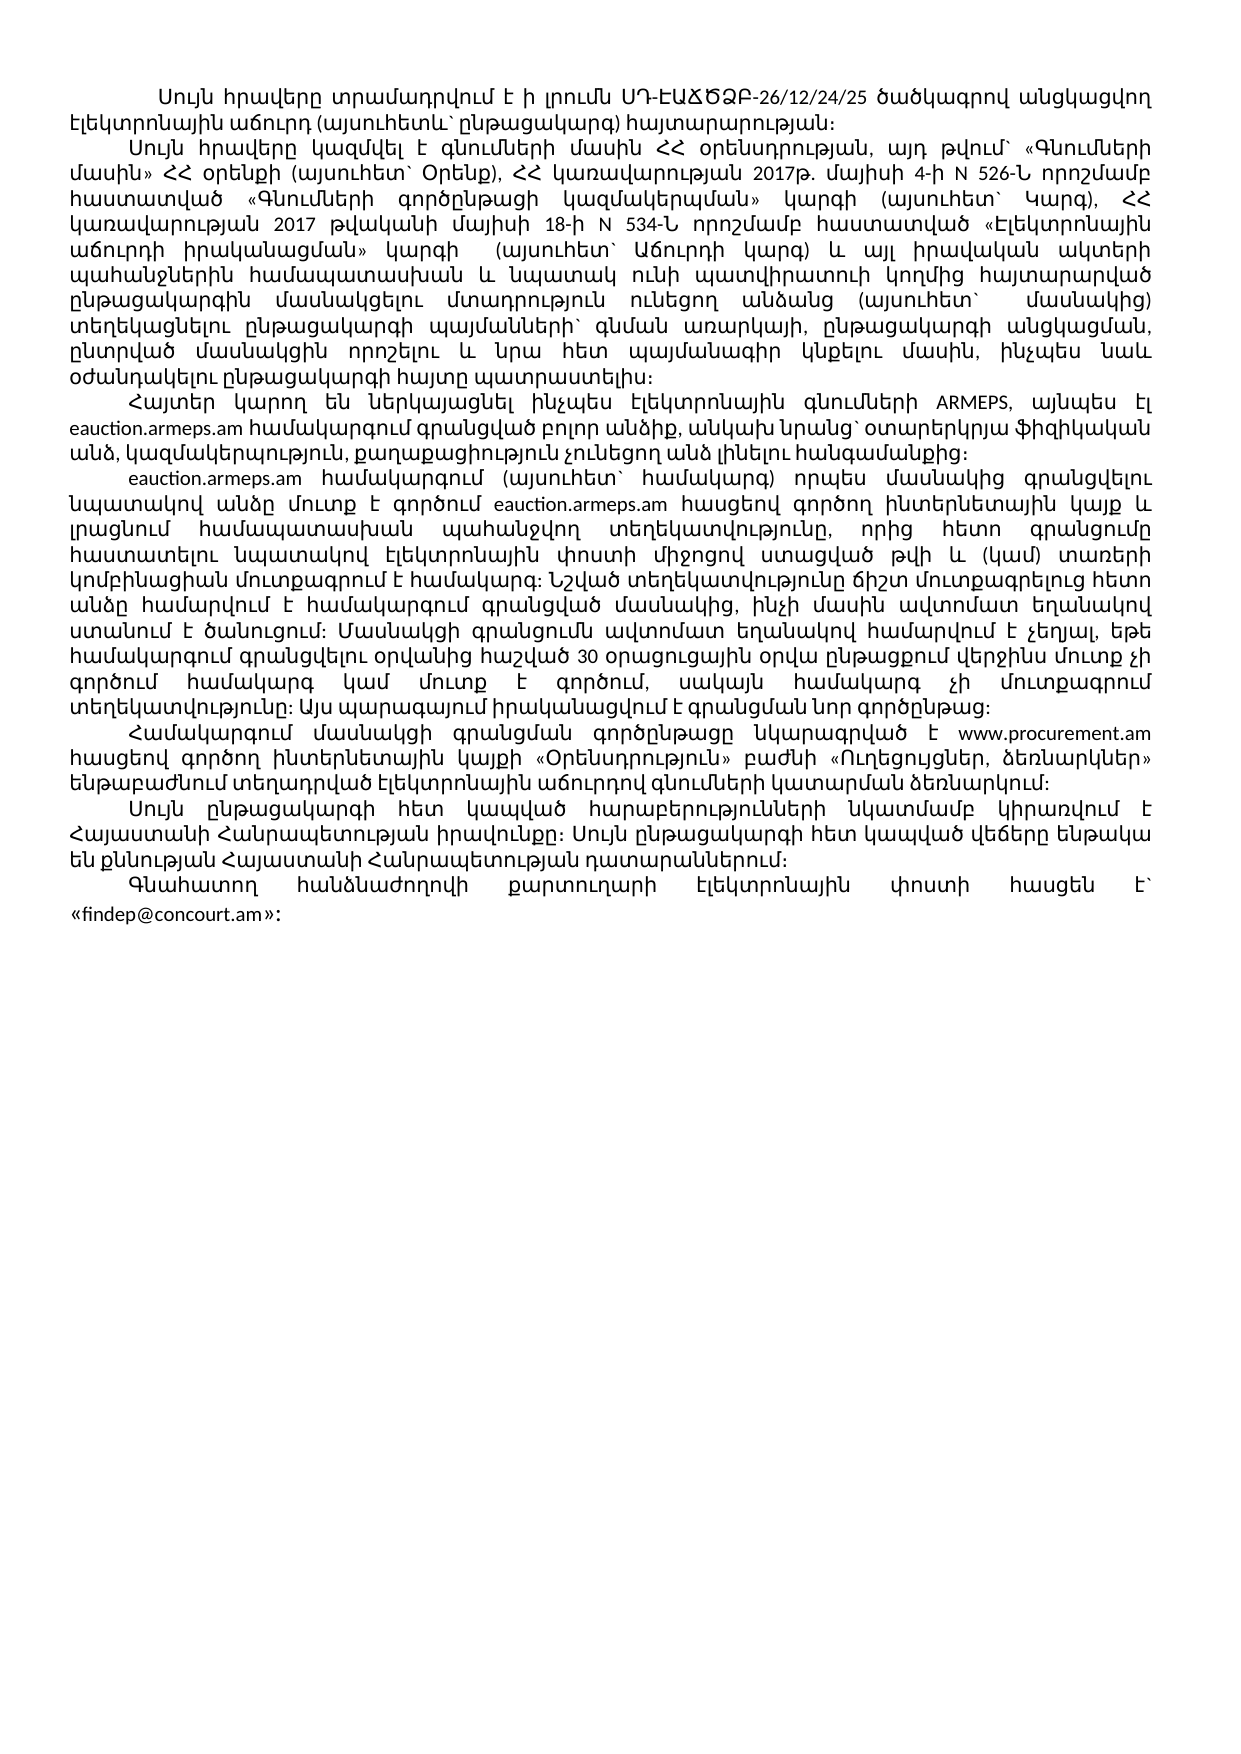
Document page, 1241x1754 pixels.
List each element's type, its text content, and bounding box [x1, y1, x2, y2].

text Սույն հրավերը տրամադրվում է ի լրումն ՍԴ-ԷԱՃԾՁԲ-26/12/24/25 ծածկագրով անցկացվող էլեկտրոնային աճուրդ (այսուհետև` ընթացակարգ) հայտարարության։ [69, 84, 1152, 135]
text Հայտեր կարող են ներկայացնել ինչպես էլեկտրոնային գնումների ARMEPS, այնպես էլ eauction.armeps.am համակարգում գրանցված բոլոր անձիք, անկախ նրանց` օտարերկրյա ֆիզիկական անձ, կազմակերպություն, քաղաքացիություն չունեցող անձ լինելու հանգամանքից։ [69, 389, 1152, 466]
text Համակարգում մասնակցի գրանցման գործընթացը նկարագրված է www.procurement.am հասցեով գործող ինտերնետային կայքի «Օրենսդրություն» բաժնի «Ուղեցույցներ, ձեռնարկներ» ենթաբաժնում տեղադրված էլեկտրոնային աճուրդով գնումների կատարման ձեռնարկում: [69, 720, 1152, 796]
text Գնահատող հանձնաժողովի քարտուղարի էլեկտրոնային փոստի հասցեն է` «findep@concourt.am»: [69, 872, 1152, 928]
text eauction.armeps.am համակարգում (այսուհետ` համակարգ) որպես մասնակից գրանցվելու նպատակով անձը մուտք է գործում eauction.armeps.am հասցեով գործող ինտերնետային կայք և լրացնում համապատասխան պահանջվող տեղեկատվությունը, որից հետո գրանցումը հաստատելու նպատակով էլեկտրոնային փոստի միջոցով ստացված թվի և (կամ) տառերի կոմբինացիան մուտքագրում է համակարգ: Նշված տեղեկատվությունը ճիշտ մուտքագրելուց հետո անձը համարվում է համակարգում գրանցված մասնակից, ինչի մասին ավտոմատ եղանակով ստանում է ծանուցում: Մասնակցի գրանցումն ավտոմատ եղանակով համարվում է չեղյալ, եթե համակարգում գրանցվելու օրվանից հաշված 30 օրացուցային օրվա ընթացքում վերջինս մուտք չի գործում համակարգ կամ մուտք է գործում, սակայն համակարգ չի մուտքագրում տեղեկատվությունը: Այս պարագայում իրականացվում է գրանցման նոր գործընթաց: [69, 466, 1152, 720]
text Սույն հրավերը կազմվել է գնումների մասին ՀՀ օրենսդրության, այդ թվում` «Գնումների մասին» ՀՀ օրենքի (այսուհետ` Օրենք), ՀՀ կառավարության 2017թ. մայիսի 4-ի N 526-Ն որոշմամբ հաստատված «Գնումների գործընթացի կազմակերպման» կարգի (այսուհետ` Կարգ), ՀՀ կառավարության 2017 թվականի մայիսի 18-ի N 534-Ն որոշմամբ հաստատված «Էլեկտրոնային աճուրդի իրականացման» կարգի (այսուհետ` Աճուրդի կարգ) և այլ իրավական ակտերի պահանջներին համապատասխան և նպատակ ունի պատվիրատուի կողմից հայտարարված ընթացակարգին մասնակցելու մտադրություն ունեցող անձանց (այսուհետ` մասնակից) տեղեկացնելու ընթացակարգի պայմանների` գնման առարկայի, ընթացակարգի անցկացման, ընտրված մասնակցին որոշելու և նրա հետ պայմանագիր կնքելու մասին, ինչպես նաև օժանդակելու ընթացակարգի հայտը պատրաստելիս։ [69, 135, 1152, 389]
text Սույն ընթացակարգի հետ կապված հարաբերությունների նկատմամբ կիրառվում է Հայաստանի Հանրապետության իրավունքը։ Սույն ընթացակարգի հետ կապված վեճերը ենթակա են քննության Հայաստանի Հանրապետության դատարաններում։ [69, 796, 1152, 872]
